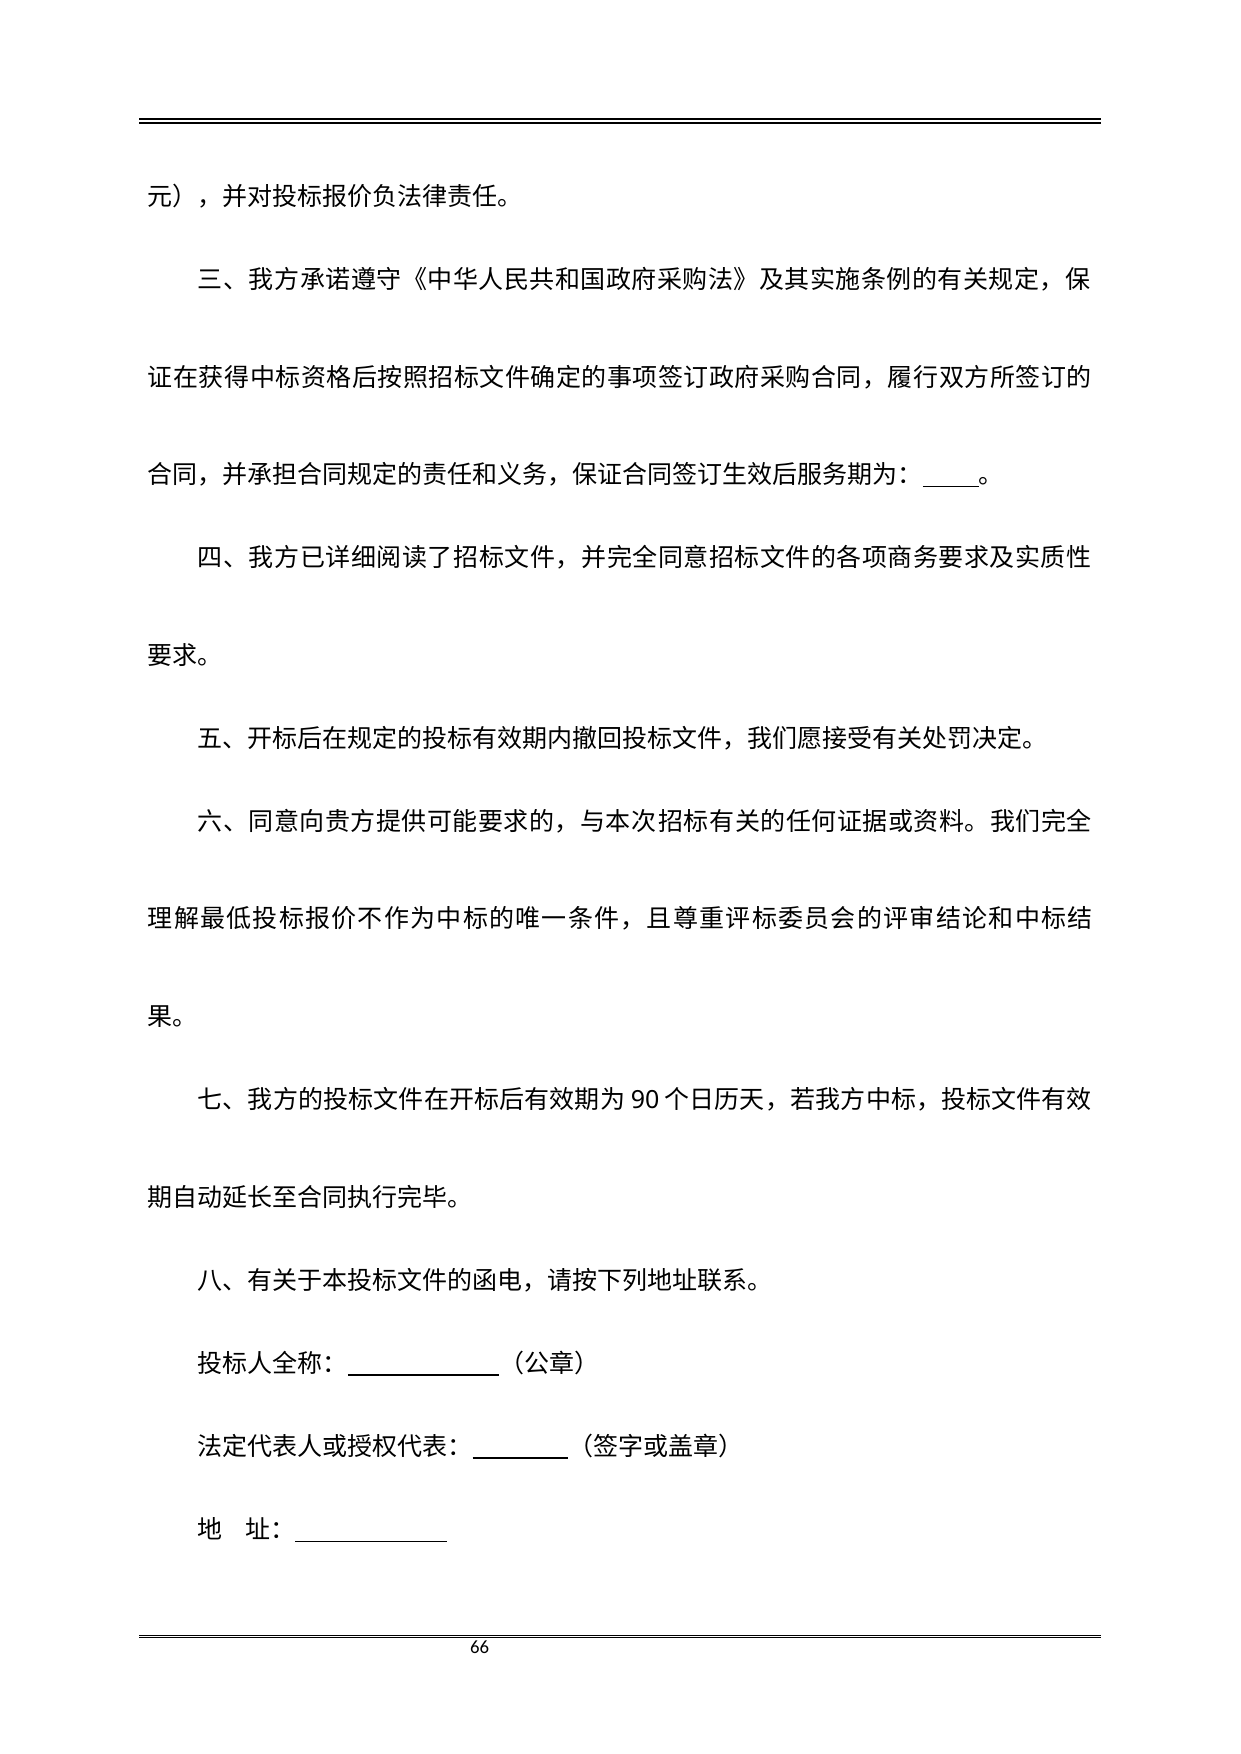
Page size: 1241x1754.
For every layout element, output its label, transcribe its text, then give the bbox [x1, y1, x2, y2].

text 法定代表人或授权代表： （签字或盖章） [148, 1412, 1093, 1477]
text 七、我方的投标文件在开标后有效期为90个日历天，若我方中标，投标文件有效期自动延长至合同执行完毕。 [148, 1065, 1093, 1228]
text 八、有关于本投标文件的函电，请按下列地址联系。 [148, 1246, 1093, 1311]
text 投标人全称： （公章） [148, 1329, 1093, 1394]
text 三、我方承诺遵守《中华人民共和国政府采购法》及其实施条例的有关规定，保证在获得中标资格后按照招标文件确定的事项签订政府采购合同，履行双方所签订的合同，并承担合同规定的责任和义务，保证合同签订生效后服务期为： 。 [148, 245, 1093, 505]
text 地 址： [148, 1495, 1093, 1560]
text 六、同意向贵方提供可能要求的，与本次招标有关的任何证据或资料。我们完全理解最低投标报价不作为中标的唯一条件，且尊重评标委员会的评审结论和中标结果。 [148, 787, 1093, 1047]
text 五、开标后在规定的投标有效期内撤回投标文件，我们愿接受有关处罚决定。 [148, 704, 1093, 769]
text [148, 162, 1093, 227]
text 四、我方已详细阅读了招标文件，并完全同意招标文件的各项商务要求及实质性要求。 [148, 523, 1093, 686]
